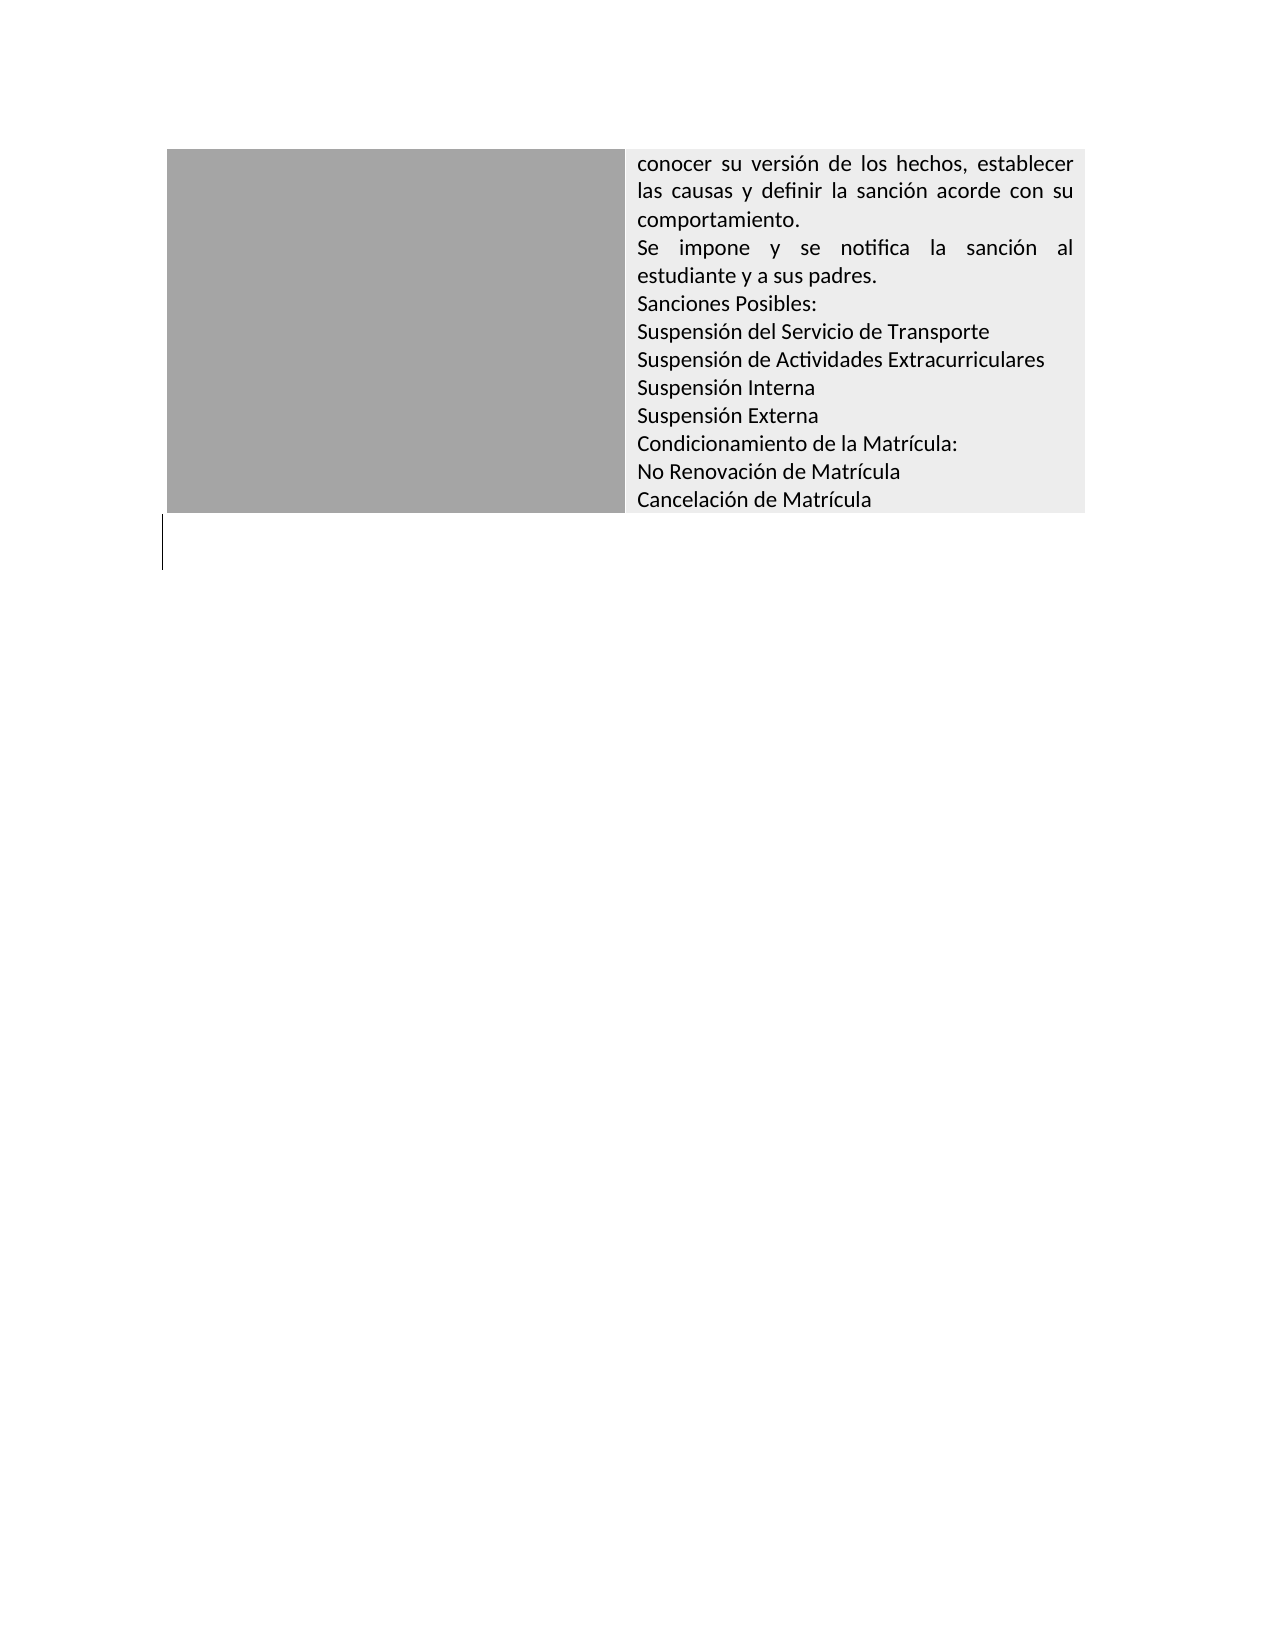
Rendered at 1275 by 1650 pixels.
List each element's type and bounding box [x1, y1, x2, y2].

table_cell [167, 149, 625, 513]
table_cell [626, 149, 1085, 513]
